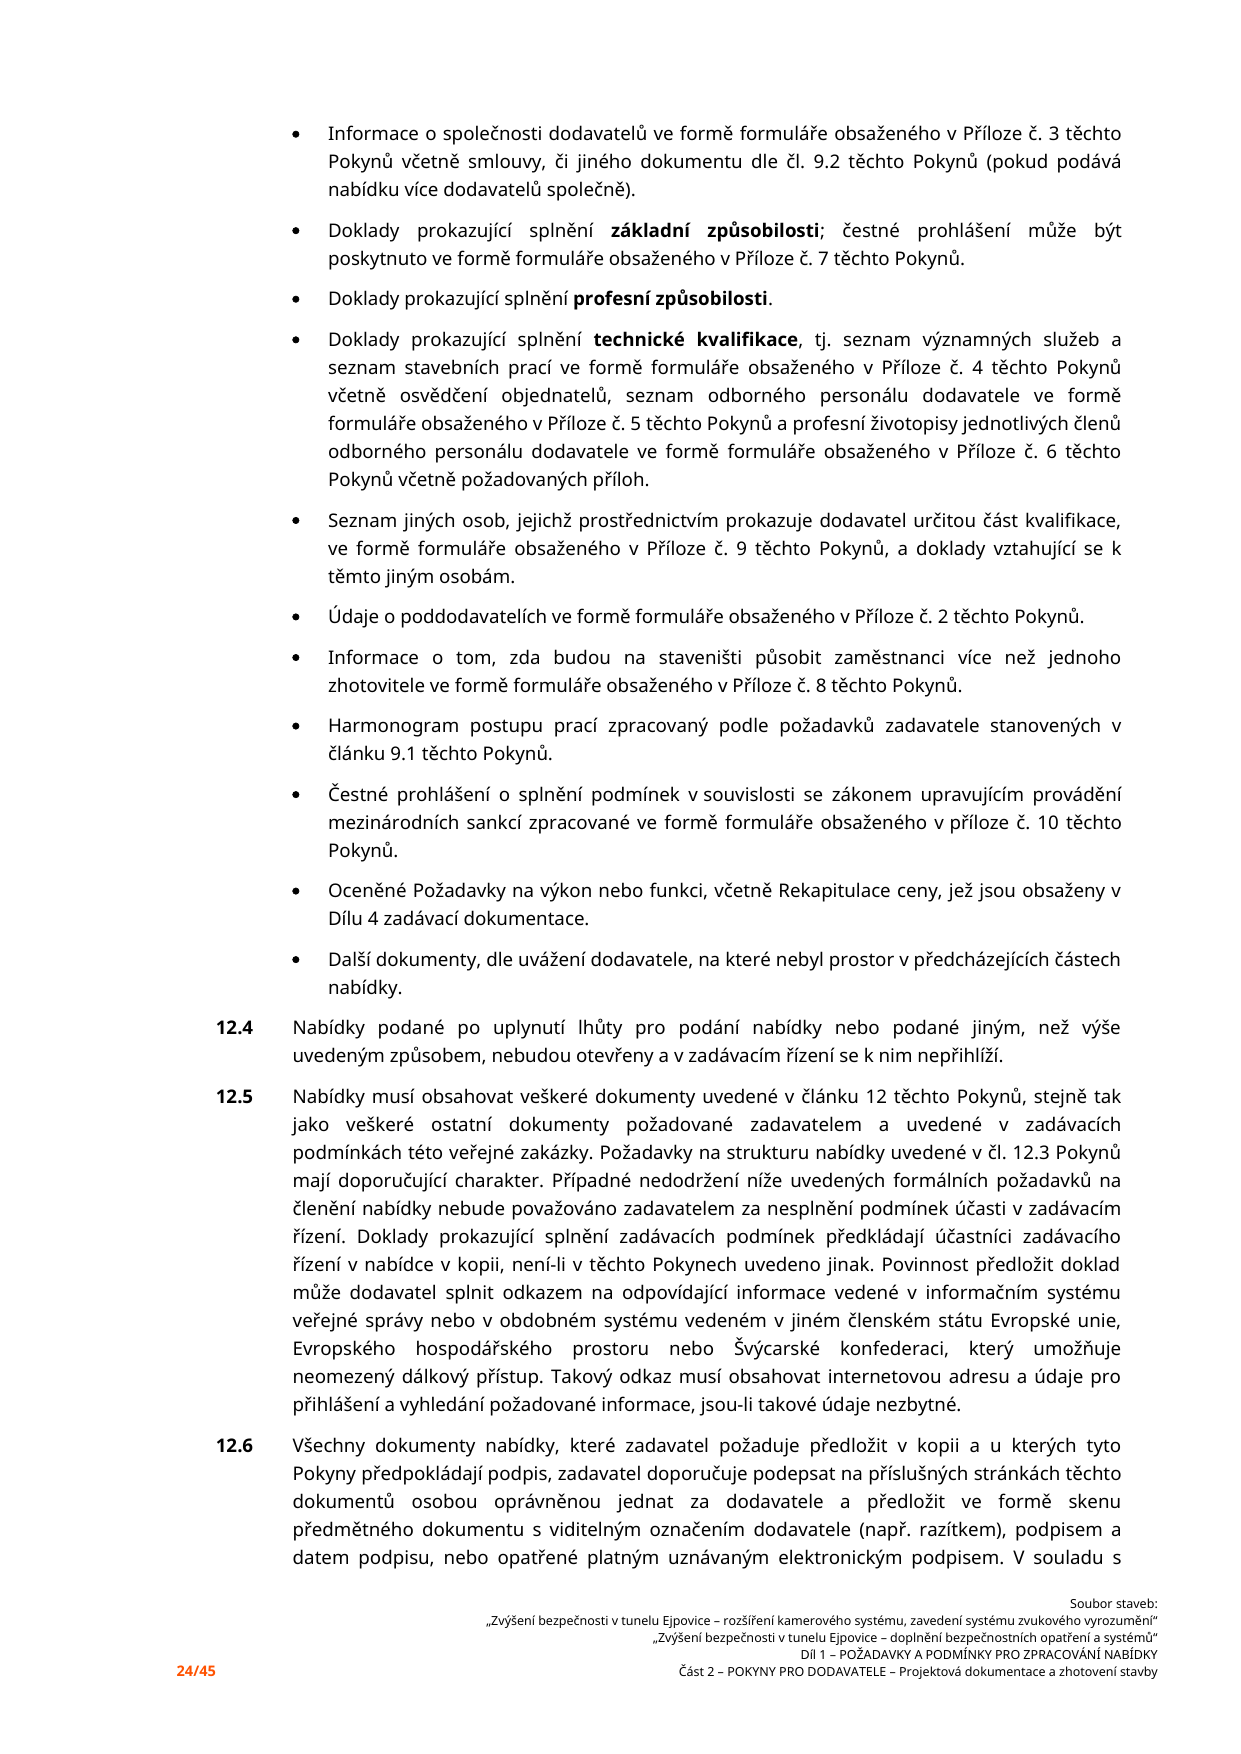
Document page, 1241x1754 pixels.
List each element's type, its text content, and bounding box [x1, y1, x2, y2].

text Doklady prokazující splnění základní způsobilosti; čestné prohlášení může být poskytnuto ve formě formuláře obsaženého v Příloze č. 7 těchto Pokynů. [292, 217, 1122, 271]
text Informace o společnosti dodavatelů ve formě formuláře obsaženého v Příloze č. 3 těchto Pokynů včetně smlouvy, či jiného dokumentu dle čl. 9.2 těchto Pokynů (pokud podává nabídku více dodavatelů společně). [292, 121, 1122, 202]
text Čestné prohlášení o splnění podmínek v souvislosti se zákonem upravujícím provádění mezinárodních sankcí zpracované ve formě formuláře obsaženého v příloze č. 10 těchto Pokynů. [292, 781, 1122, 863]
text Oceněné Požadavky na výkon nebo funkci, včetně Rekapitulace ceny, jež jsou obsaženy v Dílu 4 zadávací dokumentace. [292, 878, 1122, 931]
text Seznam jiných osob, jejichž prostřednictvím prokazuje dodavatel určitou část kvalifikace, ve formě formuláře obsaženého v Příloze č. 9 těchto Pokynů, a doklady vztahující se k těmto jiným osobám. [292, 507, 1122, 588]
text Nabídky musí obsahovat veškeré dokumenty uvedené v článku 12 těchto Pokynů, stejně tak jako veškeré ostatní dokumenty požadované zadavatelem a uvedené v zadávacích podmínkách této veřejné zakázky. Požadavky na strukturu nabídky uvedené v čl. 12.3 Pokynů mají doporučující charakter. Případné nedodržení níže uvedených formálních požadavků na členění nabídky nebude považováno zadavatelem za nesplnění podmínek účasti v zadávacím řízení. Doklady prokazující splnění zadávacích podmínek předkládají účastníci zadávacího řízení v nabídce v kopii, není-li v těchto Pokynech uvedeno jinak. Povinnost předložit doklad může dodavatel splnit odkazem na odpovídající informace vedené v informačním systému veřejné správy nebo v obdobném systému vedeném v jiném členském státu Evropské unie, Evropského hospodářského prostoru nebo Švýcarské konfederaci, který umožňuje neomezený dálkový přístup. Takový odkaz musí obsahovat internetovou adresu a údaje pro přihlášení a vyhledání požadované informace, jsou-li takové údaje nezbytné. [216, 1083, 1122, 1417]
text Další dokumenty, dle uvážení dodavatele, na které nebyl prostor v předcházejících částech nabídky. [292, 946, 1122, 1000]
text Harmonogram postupu prací zpracovaný podle požadavků zadavatele stanovených v článku 9.1 těchto Pokynů. [292, 712, 1122, 766]
text Informace o tom, zda budou na staveništi působit zaměstnanci více než jednoho zhotovitele ve formě formuláře obsaženého v Příloze č. 8 těchto Pokynů. [292, 644, 1122, 697]
text Nabídky podané po uplynutí lhůty pro podání nabídky nebo podané jiným, než výše uvedeným způsobem, nebudou otevřeny a v zadávacím řízení se k nim nepřihlíží. [216, 1015, 1122, 1068]
text Doklady prokazující splnění profesní způsobilosti. [292, 286, 1122, 311]
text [216, 1432, 1122, 1569]
text Doklady prokazující splnění technické kvalifikace, tj. seznam významných služeb a seznam stavebních prací ve formě formuláře obsaženého v Příloze č. 4 těchto Pokynů včetně osvědčení objednatelů, seznam odborného personálu dodavatele ve formě formuláře obsaženého v Příloze č. 5 těchto Pokynů a profesní životopisy jednotlivých členů odborného personálu dodavatele ve formě formuláře obsaženého v Příloze č. 6 těchto Pokynů včetně požadovaných příloh. [292, 326, 1122, 492]
text Údaje o poddodavatelích ve formě formuláře obsaženého v Příloze č. 2 těchto Pokynů. [292, 603, 1122, 629]
